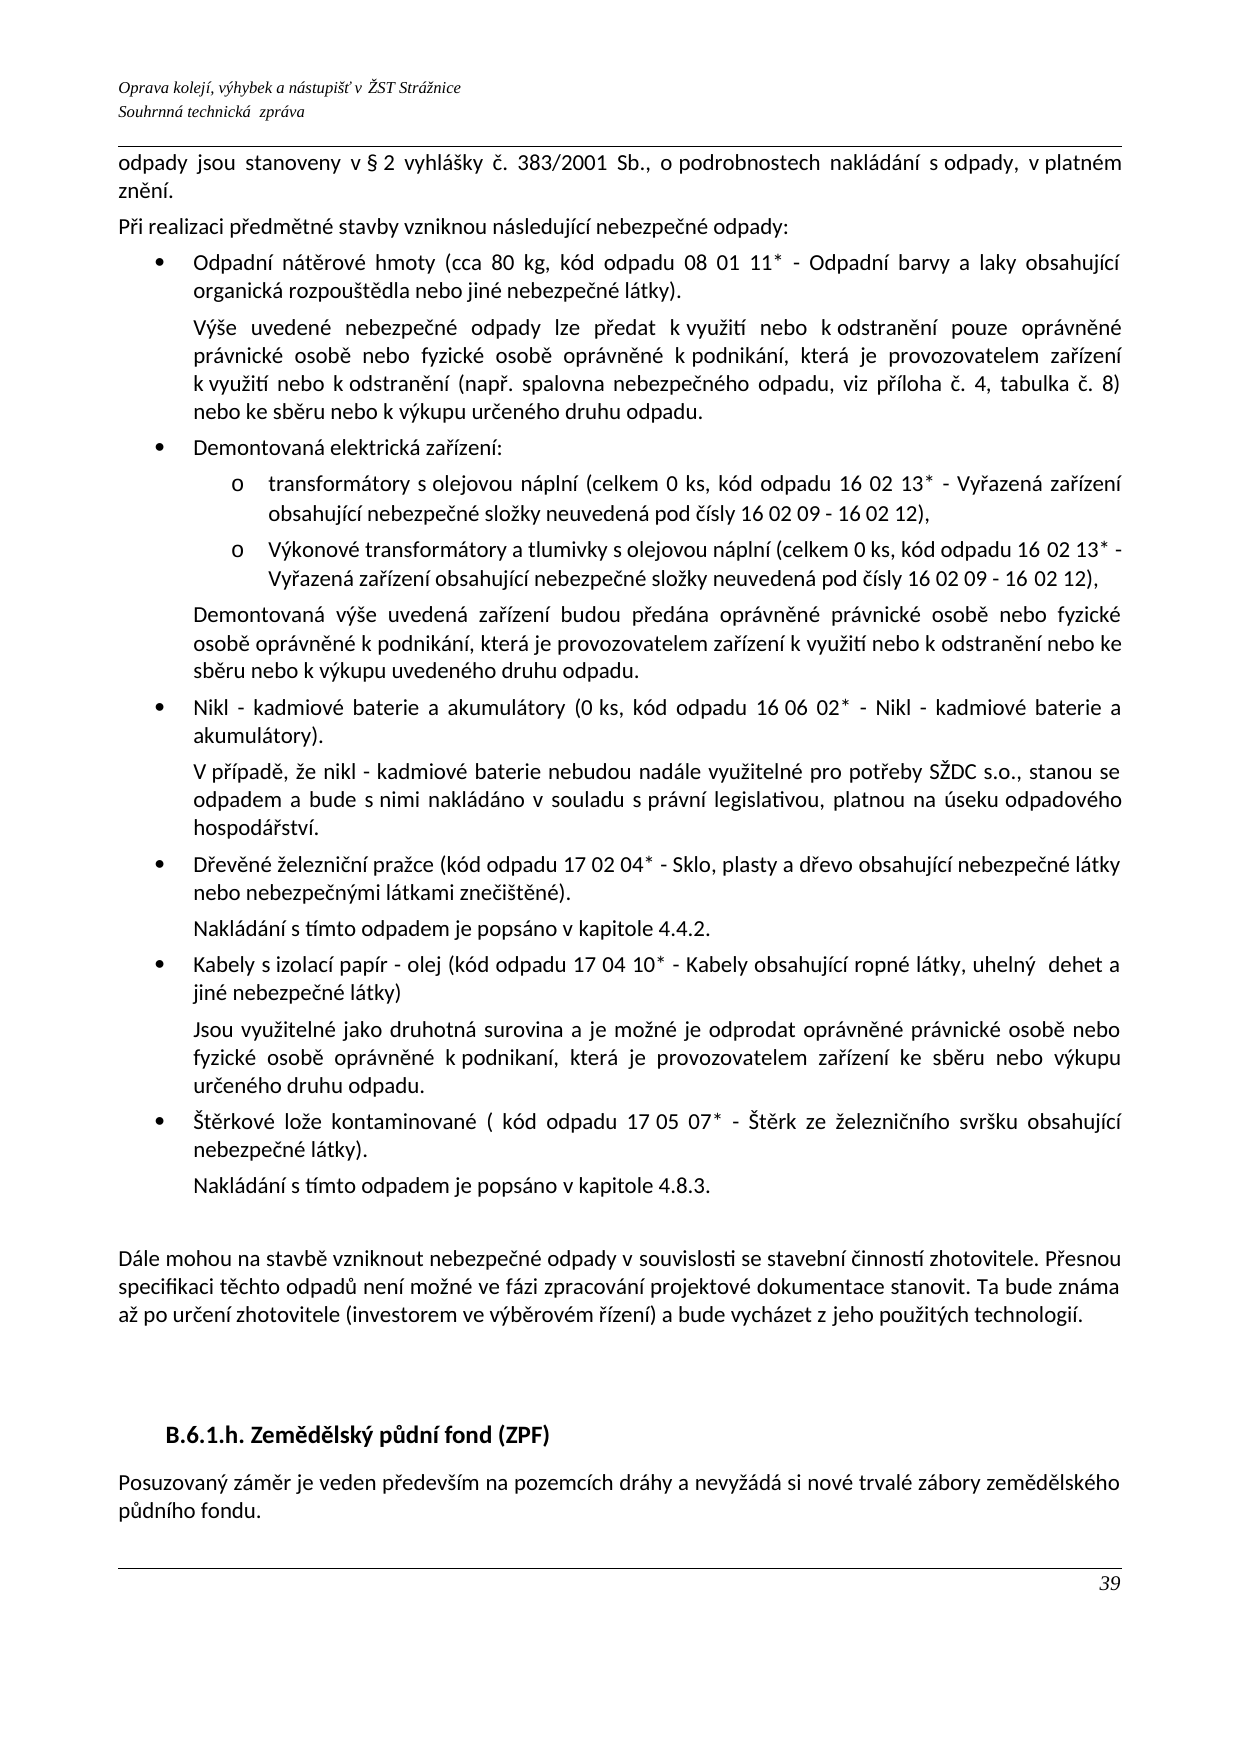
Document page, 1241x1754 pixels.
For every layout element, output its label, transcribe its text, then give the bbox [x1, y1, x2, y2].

text Nakládání s tímto odpadem je popsáno v kapitole 4.4.2. [193, 914, 1122, 942]
text Jsou využitelné jako druhotná surovina a je možné je odprodat oprávněné právnické osobě nebo fyzické osobě oprávněné k podnikaní, která je provozovatelem zařízení ke sběru nebo výkupu určeného druhu odpadu. [193, 1015, 1122, 1099]
subtitle B.6.1.h. Zemědělský půdní fond (ZPF) [165, 1419, 1122, 1449]
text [118, 148, 1122, 204]
list Odpadní nátěrové hmoty (cca 80 kg, kód odpadu 08 01 11* - Odpadní barvy a laky obsahující organická rozpouštědla nebo jiné nebezpečné látky). [156, 248, 1122, 304]
list Výkonové transformátory a tlumivky s olejovou náplní (celkem 0 ks, kód odpadu 16 02 13* - Vyřazená zařízení obsahující nebezpečné složky neuvedená pod čísly 16 02 09 - 16 02 12), [231, 535, 1122, 592]
list Nikl - kadmiové baterie a akumulátory (0 ks, kód odpadu 16 06 02* - Nikl - kadmiové baterie a akumulátory). [156, 693, 1122, 749]
list Dřevěné železniční pražce (kód odpadu 17 02 04* - Sklo, plasty a dřevo obsahující nebezpečné látky nebo nebezpečnými látkami znečištěné). [156, 850, 1122, 906]
text Posuzovaný záměr je veden především na pozemcích dráhy a nevyžádá si nové trvalé zábory zemědělského půdního fondu. [118, 1468, 1122, 1524]
list Kabely s izolací papír - olej (kód odpadu 17 04 10* - Kabely obsahující ropné látky, uhelný dehet a jiné nebezpečné látky) [156, 951, 1122, 1007]
list Demontovaná elektrická zařízení: [156, 433, 1122, 461]
text Demontovaná výše uvedená zařízení budou předána oprávněné právnické osobě nebo fyzické osobě oprávněné k podnikání, která je provozovatelem zařízení k využití nebo k odstranění nebo ke sběru nebo k výkupu uvedeného druhu odpadu. [193, 601, 1122, 685]
list transformátory s olejovou náplní (celkem 0 ks, kód odpadu 16 02 13* - Vyřazená zařízení obsahující nebezpečné složky neuvedená pod čísly 16 02 09 - 16 02 12), [231, 469, 1122, 527]
text Výše uvedené nebezpečné odpady lze předat k využití nebo k odstranění pouze oprávněné právnické osobě nebo fyzické osobě oprávněné k podnikání, která je provozovatelem zařízení k využití nebo k odstranění (např. spalovna nebezpečného odpadu, viz příloha č. 4, tabulka č. 8) nebo ke sběru nebo k výkupu určeného druhu odpadu. [193, 313, 1122, 425]
text Při realizaci předmětné stavby vzniknou následující nebezpečné odpady: [118, 212, 1122, 240]
text Dále mohou na stavbě vzniknout nebezpečné odpady v souvislosti se stavební činností zhotovitele. Přesnou specifikaci těchto odpadů není možné ve fázi zpracování projektové dokumentace stanovit. Ta bude známa až po určení zhotovitele (investorem ve výběrovém řízení) a bude vycházet z jeho použitých technologií. [118, 1244, 1122, 1328]
text V případě, že nikl - kadmiové baterie nebudou nadále využitelné pro potřeby SŽDC s.o., stanou se odpadem a bude s nimi nakládáno v souladu s právní legislativou, platnou na úseku odpadového hospodářství. [193, 757, 1122, 841]
list Štěrkové lože kontaminované ( kód odpadu 17 05 07* - Štěrk ze železničního svršku obsahující nebezpečné látky). [156, 1107, 1122, 1163]
text Nakládání s tímto odpadem je popsáno v kapitole 4.8.3. [193, 1172, 1122, 1200]
